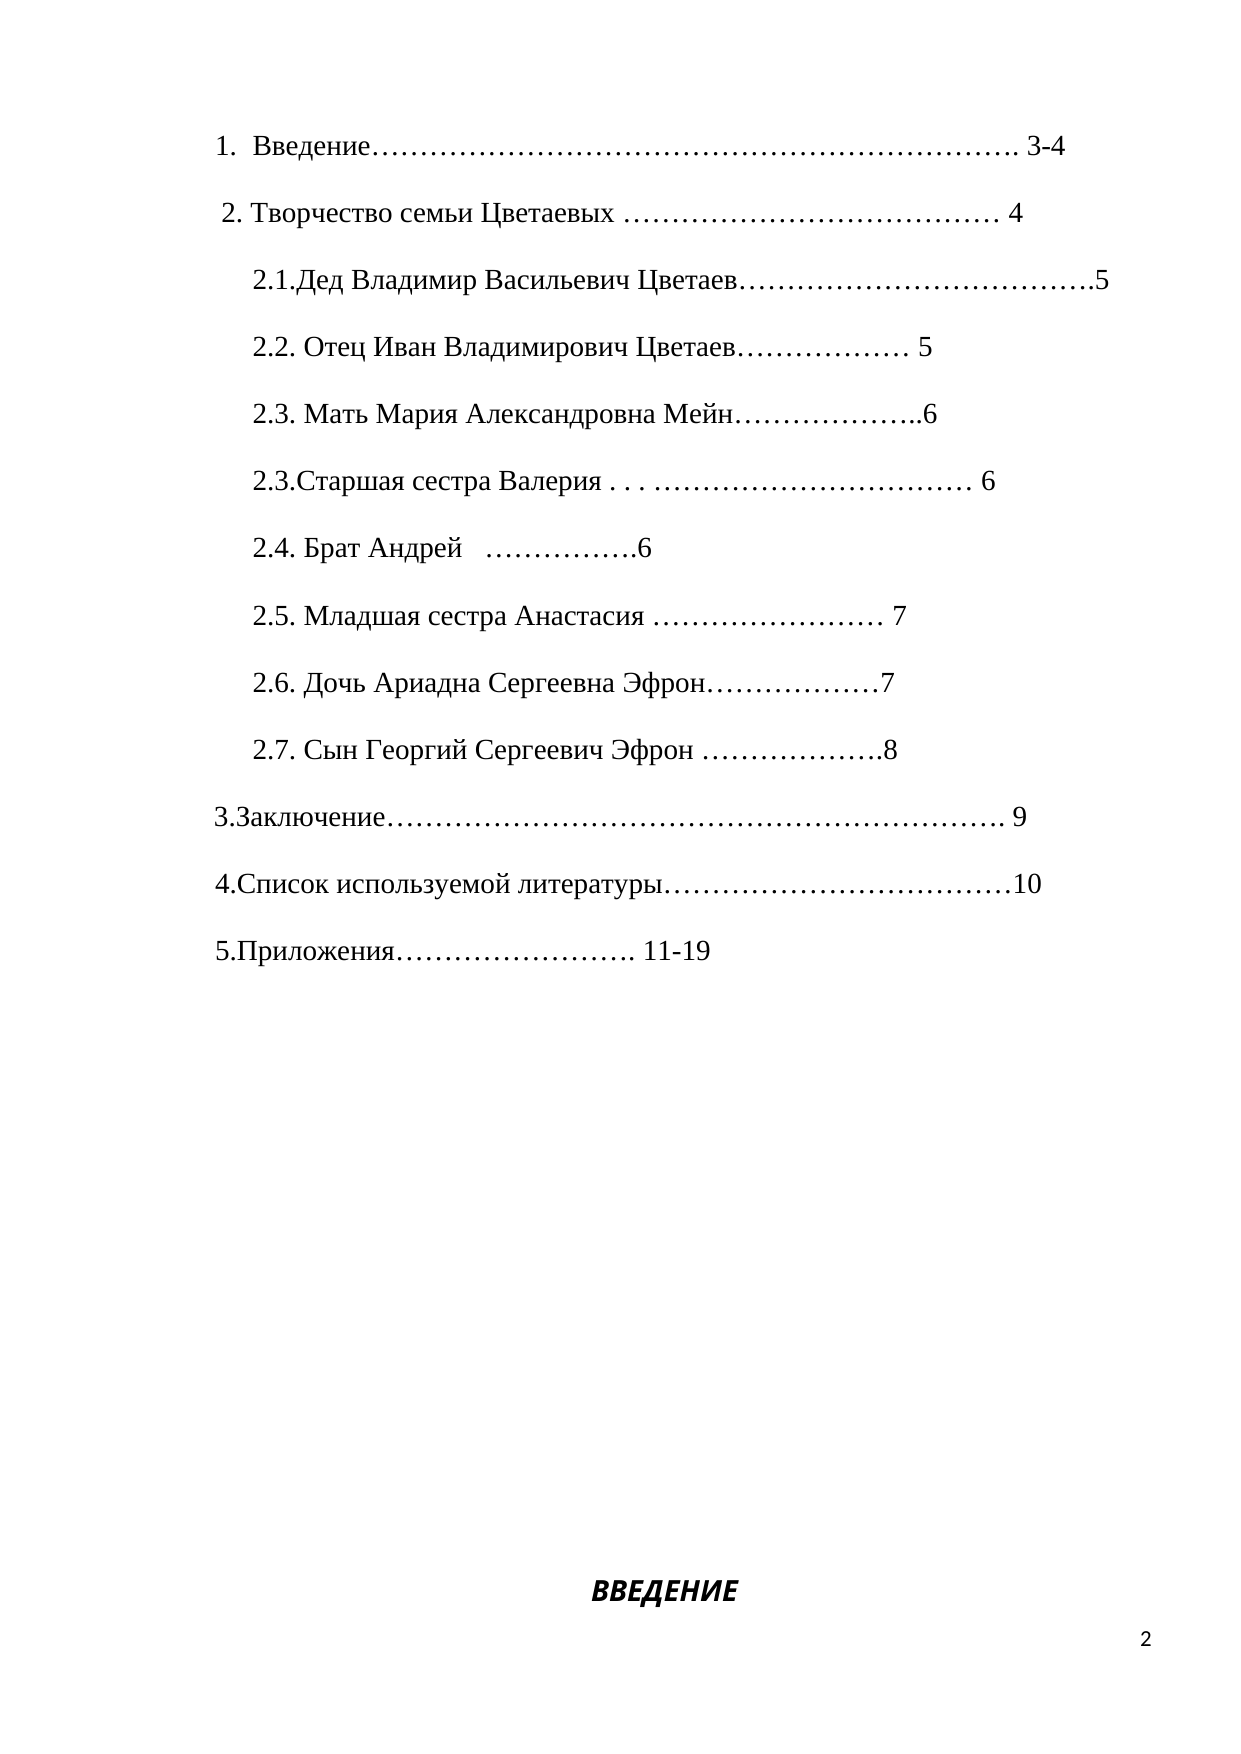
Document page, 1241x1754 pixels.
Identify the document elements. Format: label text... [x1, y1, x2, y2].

text 3.Заключение………………………………………………………. 9 [177, 799, 1152, 832]
text 5.Приложения……………………. 11-19 [215, 933, 1152, 967]
text 2.3. Мать Мария Александровна Мейн………………..6 [252, 396, 1152, 430]
text ВВЕДЕНИЕ [177, 1570, 1152, 1610]
text 2.1.Дед Владимир Васильевич Цветаев……………………………….5 [252, 262, 1152, 296]
text 2. Творчество семьи Цветаевых ………………………………… 4 [177, 195, 1152, 229]
text 2.2. Отец Иван Владимирович Цветаев……………… 5 [252, 329, 1152, 363]
text 2.4. Брат Андрей …………….6 [252, 531, 1152, 564]
text 2.6. Дочь Ариадна Сергеевна Эфрон………………7 [252, 665, 1152, 698]
text 2.5. Младшая сестра Анастасия …………………… 7 [252, 598, 1152, 631]
text 2.7. Сын Георгий Сергеевич Эфрон ……………….8 [252, 732, 1152, 765]
text 2.3.Старшая сестра Валерия . . . …………………………… 6 [252, 463, 1152, 497]
text 4.Список используемой литературы………………………………10 [215, 866, 1152, 899]
list Введение…………………………………………………………. 3-4 [215, 128, 1152, 162]
